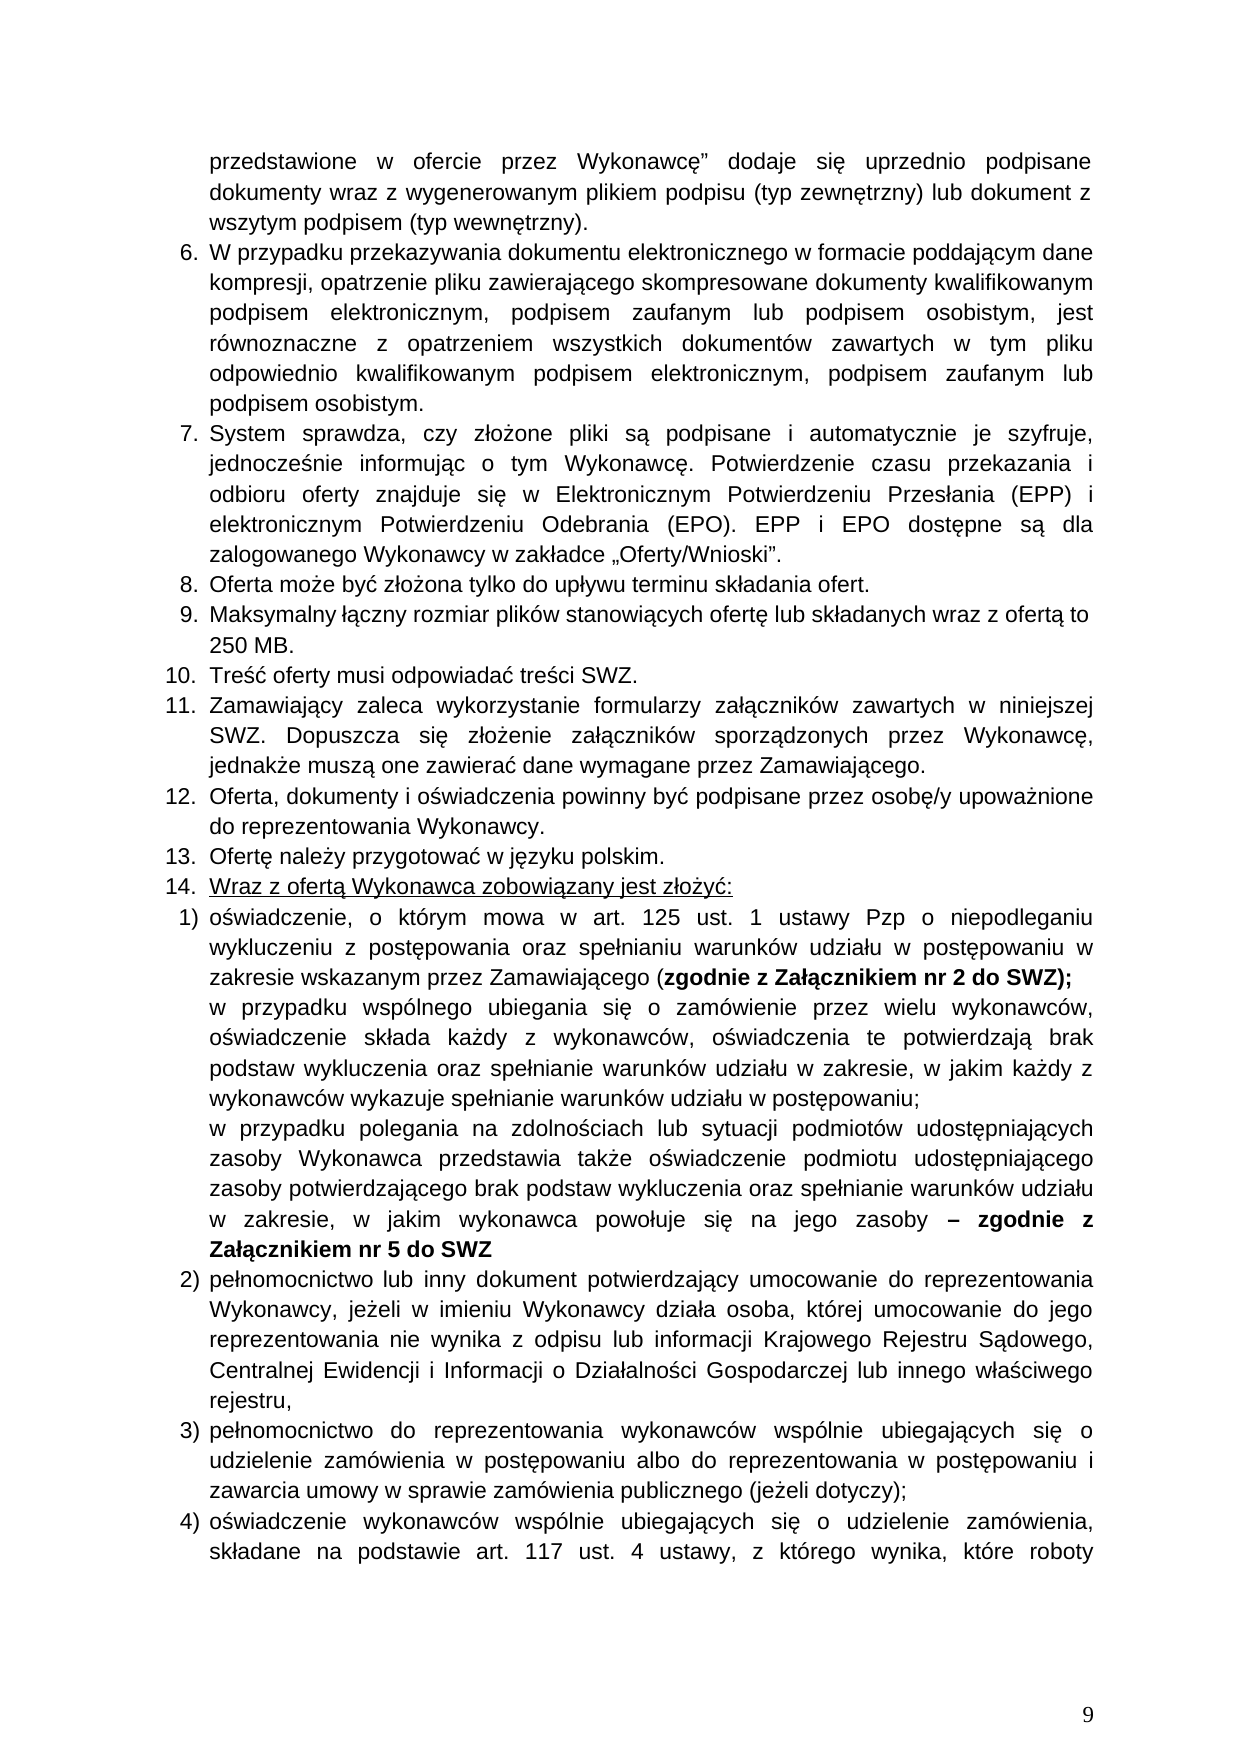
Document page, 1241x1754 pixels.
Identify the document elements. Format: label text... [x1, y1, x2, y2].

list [179, 148, 1092, 235]
list W przypadku przekazywania dokumentu elektronicznego w formacie poddającym dane kompresji, opatrzenie pliku zawierającego skompresowane dokumenty kwalifikowanym podpisem elektronicznym, podpisem zaufanym lub podpisem osobistym, jest równoznaczne z opatrzeniem wszystkich dokumentów zawartych w tym pliku odpowiednio kwalifikowanym podpisem elektronicznym, podpisem zaufanym lub podpisem osobistym. [179, 239, 1094, 416]
text w przypadku wspólnego ubiegania się o zamówienie przez wielu wykonawców, oświadczenie składa każdy z wykonawców, oświadczenia te potwierdzają brak podstaw wykluczenia oraz spełnianie warunków udziału w zakresie, w jakim każdy z wykonawców wykazuje spełnianie warunków udziału w postępowaniu; [209, 994, 1094, 1111]
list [179, 1508, 1094, 1564]
list Maksymalny łączny rozmiar plików stanowiących ofertę lub składanych wraz z ofertą to 250 MB. [179, 601, 1094, 658]
text w przypadku polegania na zdolnościach lub sytuacji podmiotów udostępniających zasoby Wykonawca przedstawia także oświadczenie podmiotu udostępniającego zasoby potwierdzającego brak podstaw wykluczenia oraz spełnianie warunków udziału w zakresie, w jakim wykonawca powołuje się na jego zasoby – zgodnie z Załącznikiem nr 5 do SWZ [209, 1115, 1094, 1262]
list Oferta może być złożona tylko do upływu terminu składania ofert. [179, 571, 1094, 597]
list Wraz z ofertą Wykonawca zobowiązany jest złożyć: [165, 873, 1094, 899]
list Oferta, dokumenty i oświadczenia powinny być podpisane przez osobę/y upoważnione do reprezentowania Wykonawcy. [165, 783, 1094, 839]
list Ofertę należy przygotować w języku polskim. [165, 843, 1094, 869]
list oświadczenie, o którym mowa w art. 125 ust. 1 ustawy Pzp o niepodleganiu wykluczeniu z postępowania oraz spełnianiu warunków udziału w postępowaniu w zakresie wskazanym przez Zamawiającego (zgodnie z Załącznikiem nr 2 do SWZ); [178, 903, 1094, 990]
list System sprawdza, czy złożone pliki są podpisane i automatycznie je szyfruje, jednocześnie informując o tym Wykonawcę. Potwierdzenie czasu przekazania i odbioru oferty znajduje się w Elektronicznym Potwierdzeniu Przesłania (EPP) i elektronicznym Potwierdzeniu Odebrania (EPO). EPP i EPO dostępne są dla zalogowanego Wykonawcy w zakładce „Oferty/Wnioski”. [179, 420, 1094, 567]
list pełnomocnictwo do reprezentowania wykonawców wspólnie ubiegających się o udzielenie zamówienia w postępowaniu albo do reprezentowania w postępowaniu i zawarcia umowy w sprawie zamówienia publicznego (jeżeli dotyczy); [179, 1417, 1094, 1504]
list Treść oferty musi odpowiadać treści SWZ. [165, 662, 1094, 688]
list pełnomocnictwo lub inny dokument potwierdzający umocowanie do reprezentowania Wykonawcy, jeżeli w imieniu Wykonawcy działa osoba, której umocowanie do jego reprezentowania nie wynika z odpisu lub informacji Krajowego Rejestru Sądowego, Centralnej Ewidencji i Informacji o Działalności Gospodarczej lub innego właściwego rejestru, [179, 1266, 1094, 1413]
list Zamawiający zaleca wykorzystanie formularzy załączników zawartych w niniejszej SWZ. Dopuszcza się złożenie załączników sporządzonych przez Wykonawcę, jednakże muszą one zawierać dane wymagane przez Zamawiającego. [165, 692, 1094, 779]
